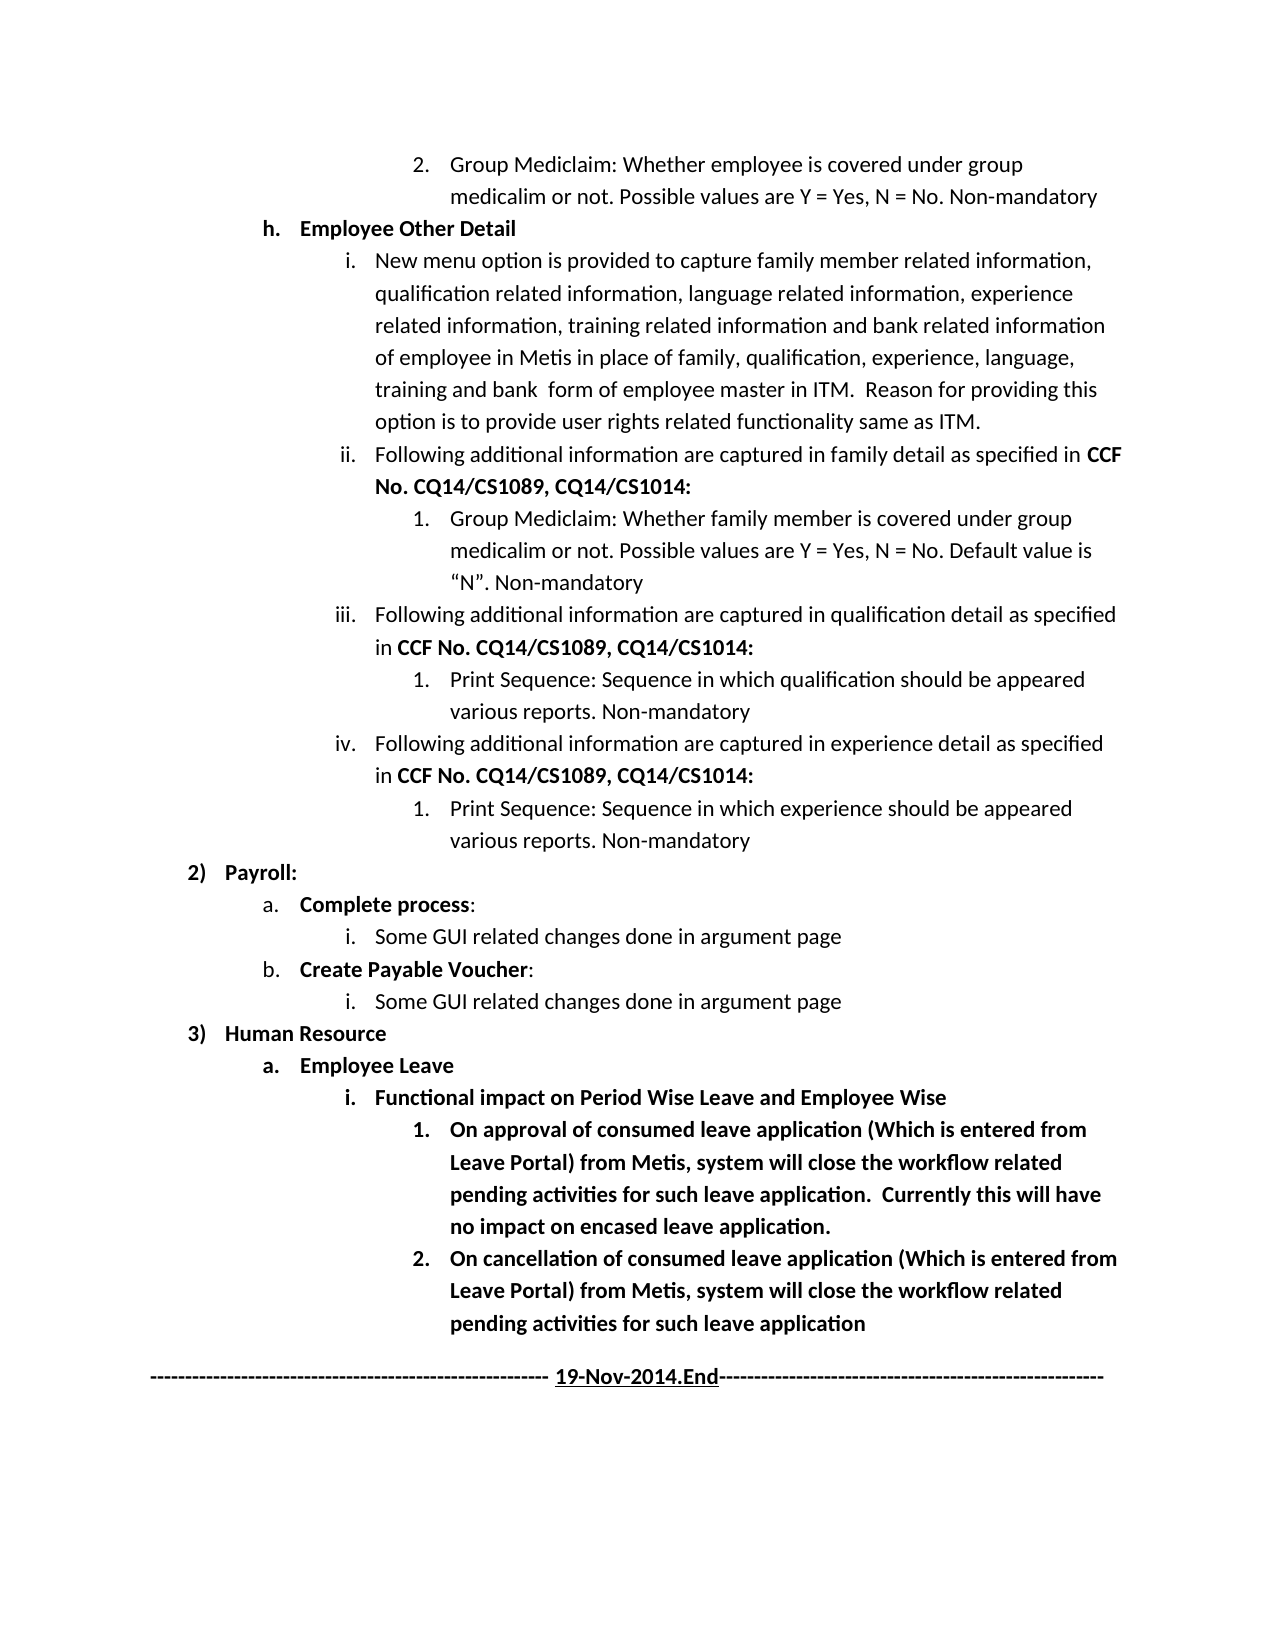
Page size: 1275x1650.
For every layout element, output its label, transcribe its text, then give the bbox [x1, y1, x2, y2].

list Print Sequence: Sequence in which qualification should be appeared various reports. Non-mandatory [412, 665, 1125, 725]
list Human Resource [187, 1019, 1125, 1047]
list New menu option is provided to capture family member related information, qualification related information, language related information, experience related information, training related information and bank related information of employee in Metis in place of family, qualification, experience, language, training and bank form of employee master in ITM. Reason for providing this option is to provide user rights related functionality same as ITM. [356, 247, 1125, 436]
list Some GUI related changes done in argument page [356, 987, 1125, 1015]
list Employee Leave [262, 1051, 1125, 1079]
list Group Mediclaim: Whether employee is covered under group medicalim or not. Possible values are Y = Yes, N = No. Non-mandatory [412, 150, 1125, 210]
list Following additional information are captured in family detail as specified in CCF No. CQ14/CS1089, CQ14/CS1014: [356, 440, 1125, 500]
list On cancellation of consumed leave application (Which is entered from Leave Portal) from Metis, system will close the workflow related pending activities for such leave application [412, 1244, 1125, 1337]
list Following additional information are captured in qualification detail as specified in CCF No. CQ14/CS1089, CQ14/CS1014: [356, 601, 1125, 661]
list Employee Other Detail [262, 214, 1125, 242]
text --------------------------------------------------------- 19-Nov-2014.End------------------------------------------------------- [150, 1362, 1125, 1390]
list Following additional information are captured in experience detail as specified in CCF No. CQ14/CS1089, CQ14/CS1014: [356, 729, 1125, 789]
list On approval of consumed leave application (Which is entered from Leave Portal) from Metis, system will close the workflow related pending activities for such leave application. Currently this will have no impact on encased leave application. [412, 1116, 1125, 1240]
list Create Payable Voucher: [262, 955, 1125, 983]
list Group Mediclaim: Whether family member is covered under group medicalim or not. Possible values are Y = Yes, N = No. Default value is “N”. Non-mandatory [412, 504, 1125, 596]
list Complete process: [262, 890, 1125, 918]
list Functional impact on Period Wise Leave and Employee Wise [356, 1083, 1125, 1111]
list Payroll: [187, 858, 1125, 886]
list Print Sequence: Sequence in which experience should be appeared various reports. Non-mandatory [412, 794, 1125, 854]
list Some GUI related changes done in argument page [356, 922, 1125, 951]
